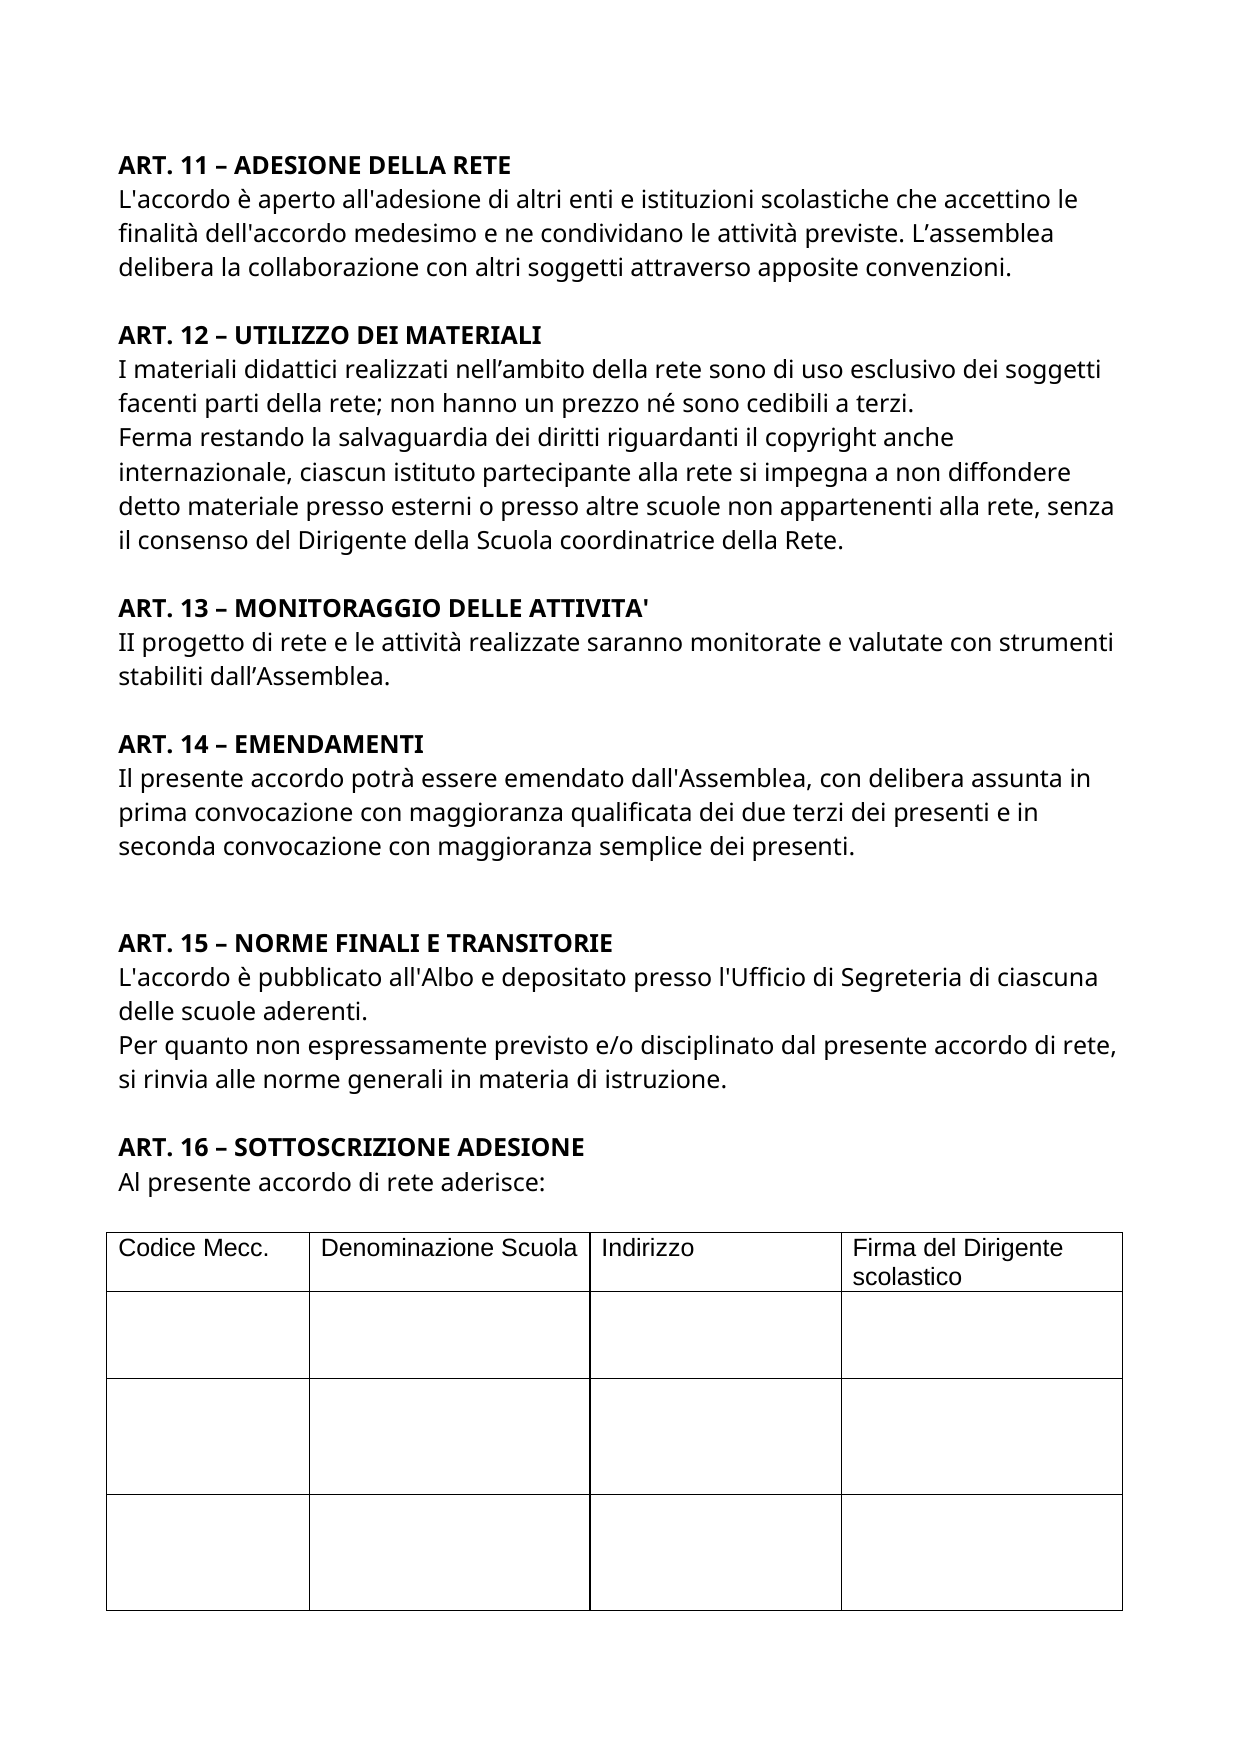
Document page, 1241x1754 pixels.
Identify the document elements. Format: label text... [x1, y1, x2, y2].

table_header Denominazione Scuola [310, 1233, 589, 1291]
table_cell [591, 1379, 841, 1494]
table_header Firma del Dirigente scolastico [842, 1233, 1122, 1291]
table_cell [591, 1292, 841, 1378]
table_cell [107, 1292, 309, 1378]
table_cell [310, 1379, 589, 1494]
table_cell [842, 1379, 1122, 1494]
table_cell [842, 1292, 1122, 1378]
table_header Codice Mecc. [107, 1233, 309, 1291]
table_cell [310, 1495, 589, 1610]
table_cell [107, 1495, 309, 1610]
table_cell [591, 1495, 841, 1610]
table_cell [310, 1292, 589, 1378]
text ART. 15 – NORME FINALI E TRANSITORIE L'accordo è pubblicato all'Albo e depositato presso l'Ufficio di Segreteria di ciascuna delle scuole aderenti. Per quanto non espressamente previsto e/o disciplinato dal presente accordo di rete, si rinvia alle norme generali in materia di istruzione. ART. 16 – SOTTOSCRIZIONE ADESIONE Al presente accordo di rete aderisce: [118, 926, 1122, 1198]
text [118, 148, 1122, 926]
table_header Indirizzo [591, 1233, 841, 1291]
table_cell [842, 1495, 1122, 1610]
table_cell [107, 1379, 309, 1494]
